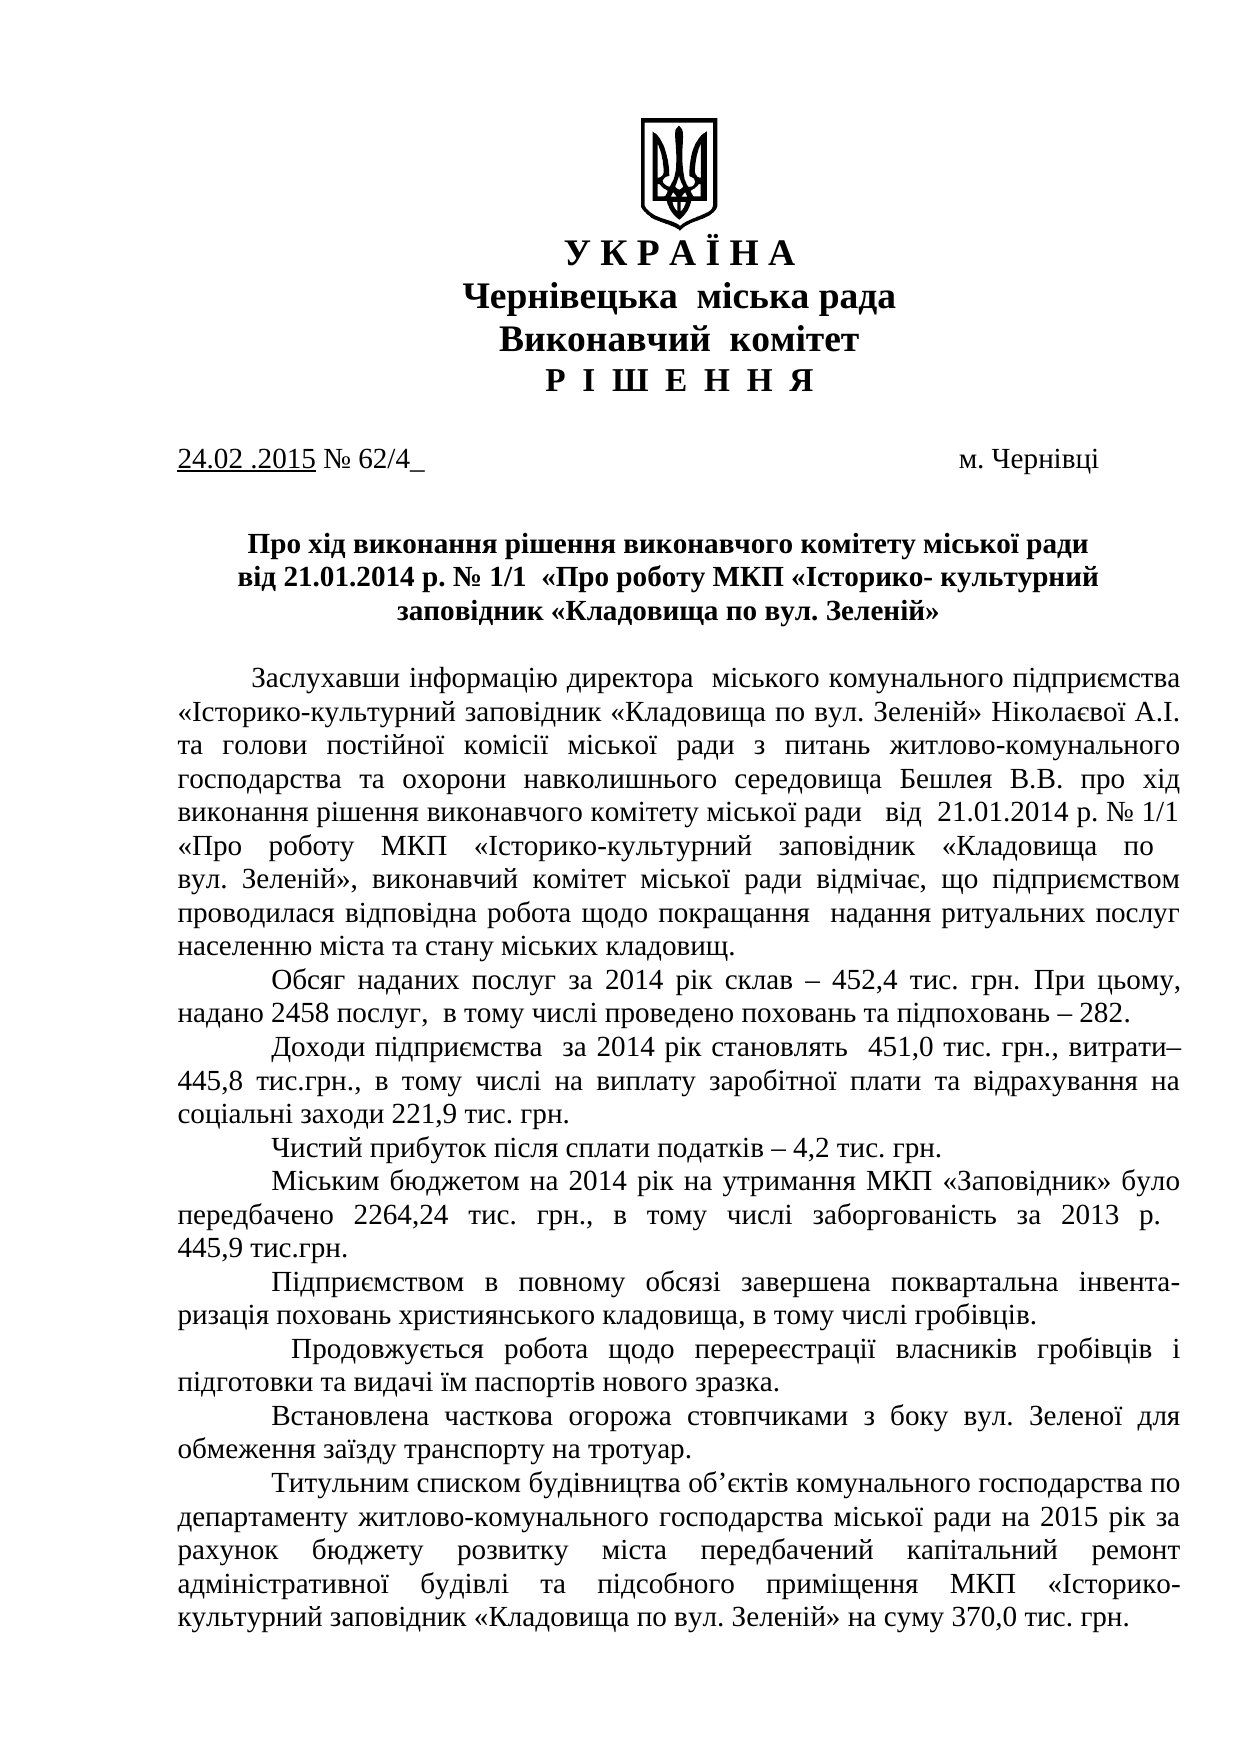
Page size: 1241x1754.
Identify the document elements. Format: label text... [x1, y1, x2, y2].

subtitle Р І Ш Е Н Н Я [177, 360, 1181, 398]
text Чернівецька міська рада [177, 274, 1181, 317]
text Заслухавши інформацію директора міського комунального підприємства «Історико-культурний заповідник «Кладовища по вул. Зеленій» Ніколаєвої А.І. та голови постійної комісії міської ради з питань житлово-комунального господарства та охорони навколишнього середовища Бешлея В.В. про хід виконання рішення виконавчого комітету міської ради від 21.01.2014 р. № 1/1 «Про роботу МКП «Історико-культурний заповідник «Кладовища по вул. Зеленій», виконавчий комітет міської ради відмічає, що підприємством проводилася відповідна робота щодо покращання надання ритуальних послуг населенню міста та стану міських кладовищ. [177, 660, 1181, 962]
text Чистий прибуток після сплати податків – 4,2 тис. грн. [177, 1130, 1181, 1163]
text Міським бюджетом на 2014 рік на утримання МКП «Заповідник» було передбачено 2264,24 тис. грн., в тому числі заборгованість за 2013 р. 445,9 тис.грн. [177, 1163, 1181, 1264]
text Титульним списком будівництва об’єктів комунального господарства по департаменту житлово-комунального господарства міської ради на 2015 рік за рахунок бюджету розвитку міста передбачений капітальний ремонт адміністративної будівлі та підсобного приміщення МКП «Історико-культурний заповідник «Кладовища по вул. Зеленій» на суму 370,0 тис. грн. [177, 1465, 1181, 1633]
text Встановлена часткова огорожа стовпчиками з боку вул. Зеленої для обмеження заїзду транспорту на тротуар. [177, 1398, 1181, 1465]
text У К Р А Ї Н А [177, 231, 1181, 274]
text Доходи підприємства за 2014 рік становлять 451,0 тис. грн., витрати– 445,8 тис.грн., в тому числі на виплату заробітної плати та відрахування на соціальні заходи 221,9 тис. грн. [177, 1029, 1181, 1130]
text Продовжується робота щодо перереєстрації власників гробівців і підготовки та видачі їм паспортів нового зразка. [177, 1331, 1181, 1398]
text 24.02 .2015 № 62/4_ м. Чернівці [177, 441, 1181, 475]
table_header Про хід виконання рішення виконавчого комітету міської ради від 21.01.2014 р. № 1/1 «Про роботу МКП «Історико- культурний заповідник «Кладовища по вул. Зеленій» [177, 526, 1159, 627]
text Підприємством в повному обсязі завершена поквартальна інвента-ризація поховань християнського кладовища, в тому числі гробівців. [177, 1264, 1181, 1331]
subtitle Виконавчий комітет [177, 317, 1181, 360]
text Обсяг наданих послуг за 2014 рік склав – 452,4 тис. грн. При цьому, надано 2458 послуг, в тому числі проведено поховань та підпоховань – 282. [177, 962, 1181, 1029]
